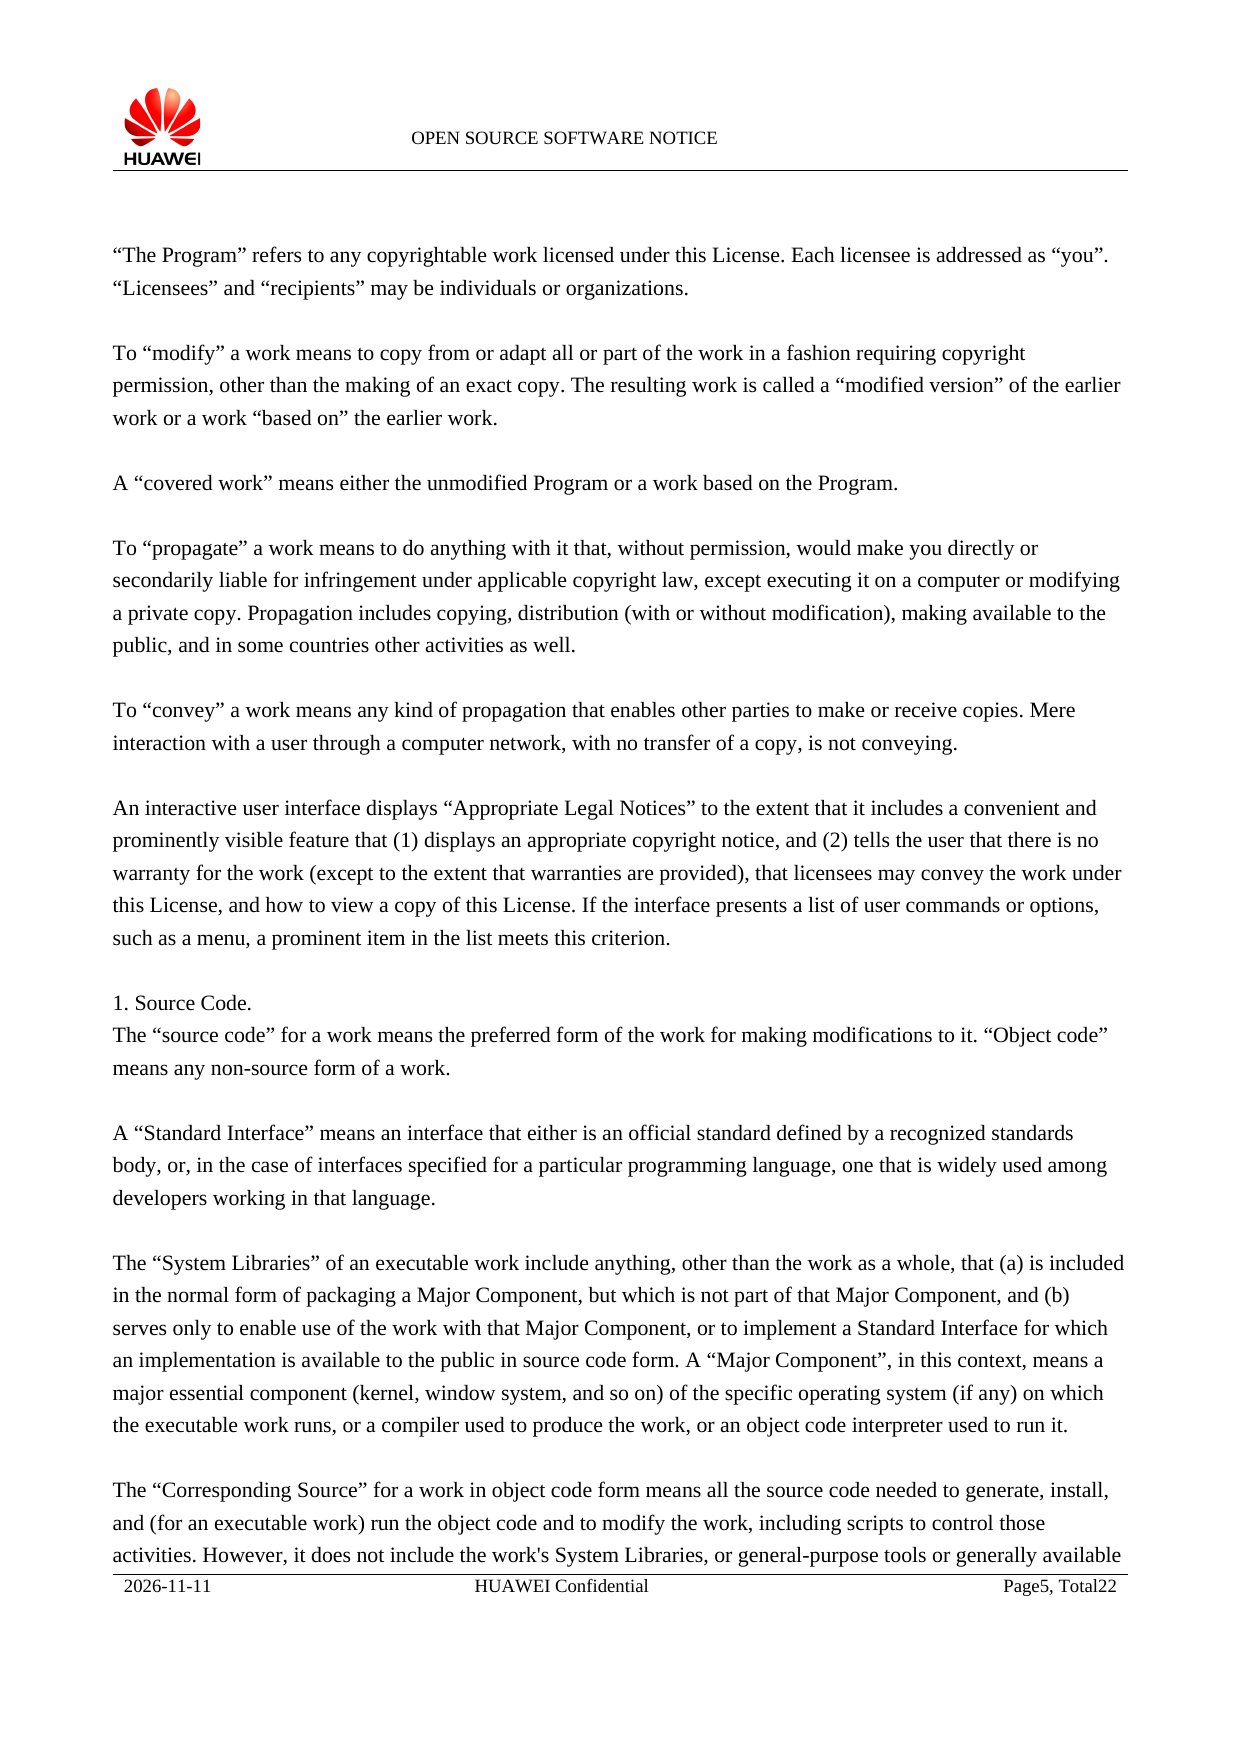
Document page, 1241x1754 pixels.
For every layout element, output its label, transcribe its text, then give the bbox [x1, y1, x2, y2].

picture [124, 88, 201, 165]
